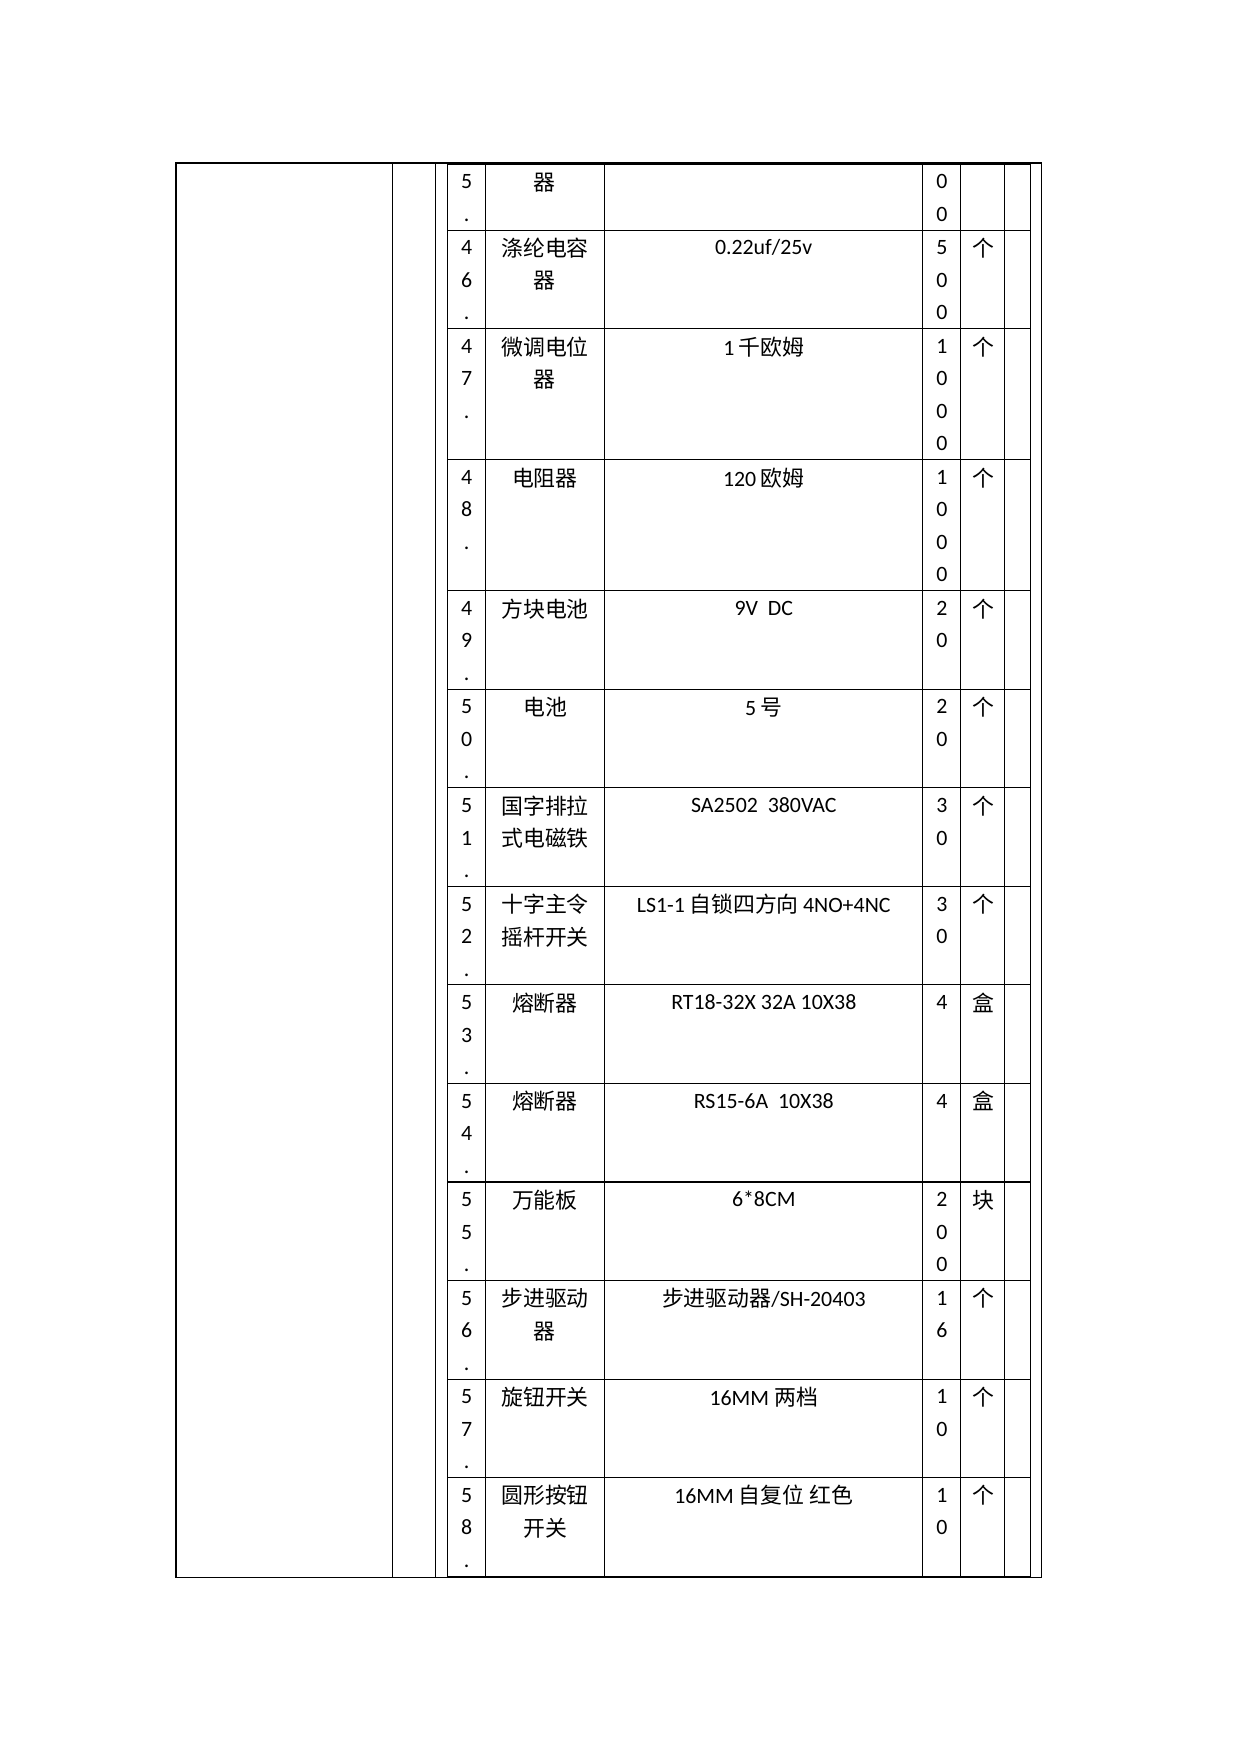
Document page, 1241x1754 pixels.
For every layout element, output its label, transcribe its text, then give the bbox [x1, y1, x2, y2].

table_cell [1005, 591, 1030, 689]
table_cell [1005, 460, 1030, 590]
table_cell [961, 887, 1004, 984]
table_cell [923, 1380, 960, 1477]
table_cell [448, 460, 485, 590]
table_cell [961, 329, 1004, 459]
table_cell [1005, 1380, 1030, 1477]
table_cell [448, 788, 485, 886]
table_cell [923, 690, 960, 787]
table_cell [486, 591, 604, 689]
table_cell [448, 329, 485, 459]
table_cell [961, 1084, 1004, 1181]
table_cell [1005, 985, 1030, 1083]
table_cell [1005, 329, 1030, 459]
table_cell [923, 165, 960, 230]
table_cell [177, 164, 392, 1577]
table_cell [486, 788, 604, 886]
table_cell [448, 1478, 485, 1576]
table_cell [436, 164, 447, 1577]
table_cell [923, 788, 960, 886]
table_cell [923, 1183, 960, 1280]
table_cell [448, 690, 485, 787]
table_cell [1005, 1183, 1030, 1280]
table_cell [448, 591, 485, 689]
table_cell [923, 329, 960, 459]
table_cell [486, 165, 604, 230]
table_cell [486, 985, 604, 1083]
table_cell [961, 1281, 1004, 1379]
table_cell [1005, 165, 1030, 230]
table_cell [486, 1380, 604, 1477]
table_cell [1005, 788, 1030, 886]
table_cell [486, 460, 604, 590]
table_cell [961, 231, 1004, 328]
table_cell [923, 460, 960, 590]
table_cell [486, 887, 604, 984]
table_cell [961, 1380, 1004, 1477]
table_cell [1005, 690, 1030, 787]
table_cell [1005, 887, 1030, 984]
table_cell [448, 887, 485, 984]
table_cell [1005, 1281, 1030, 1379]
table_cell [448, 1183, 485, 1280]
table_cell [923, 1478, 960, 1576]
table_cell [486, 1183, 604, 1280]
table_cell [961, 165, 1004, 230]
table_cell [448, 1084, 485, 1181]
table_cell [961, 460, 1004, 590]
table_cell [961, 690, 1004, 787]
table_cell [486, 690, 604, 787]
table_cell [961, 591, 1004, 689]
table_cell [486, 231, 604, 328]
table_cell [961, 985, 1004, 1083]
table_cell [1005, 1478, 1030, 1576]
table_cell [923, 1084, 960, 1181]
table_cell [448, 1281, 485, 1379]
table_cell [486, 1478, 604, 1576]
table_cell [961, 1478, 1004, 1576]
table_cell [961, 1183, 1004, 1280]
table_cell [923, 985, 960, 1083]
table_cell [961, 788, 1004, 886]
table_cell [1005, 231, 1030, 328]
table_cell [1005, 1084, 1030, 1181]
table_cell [605, 165, 922, 230]
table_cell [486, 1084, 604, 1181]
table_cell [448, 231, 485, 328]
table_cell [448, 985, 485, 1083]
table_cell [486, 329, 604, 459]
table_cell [605, 1478, 922, 1576]
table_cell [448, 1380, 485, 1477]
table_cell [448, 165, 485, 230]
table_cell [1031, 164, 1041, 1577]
table_cell 2 [393, 164, 435, 1577]
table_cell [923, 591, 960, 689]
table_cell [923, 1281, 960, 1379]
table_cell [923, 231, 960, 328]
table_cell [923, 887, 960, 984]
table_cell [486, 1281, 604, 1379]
